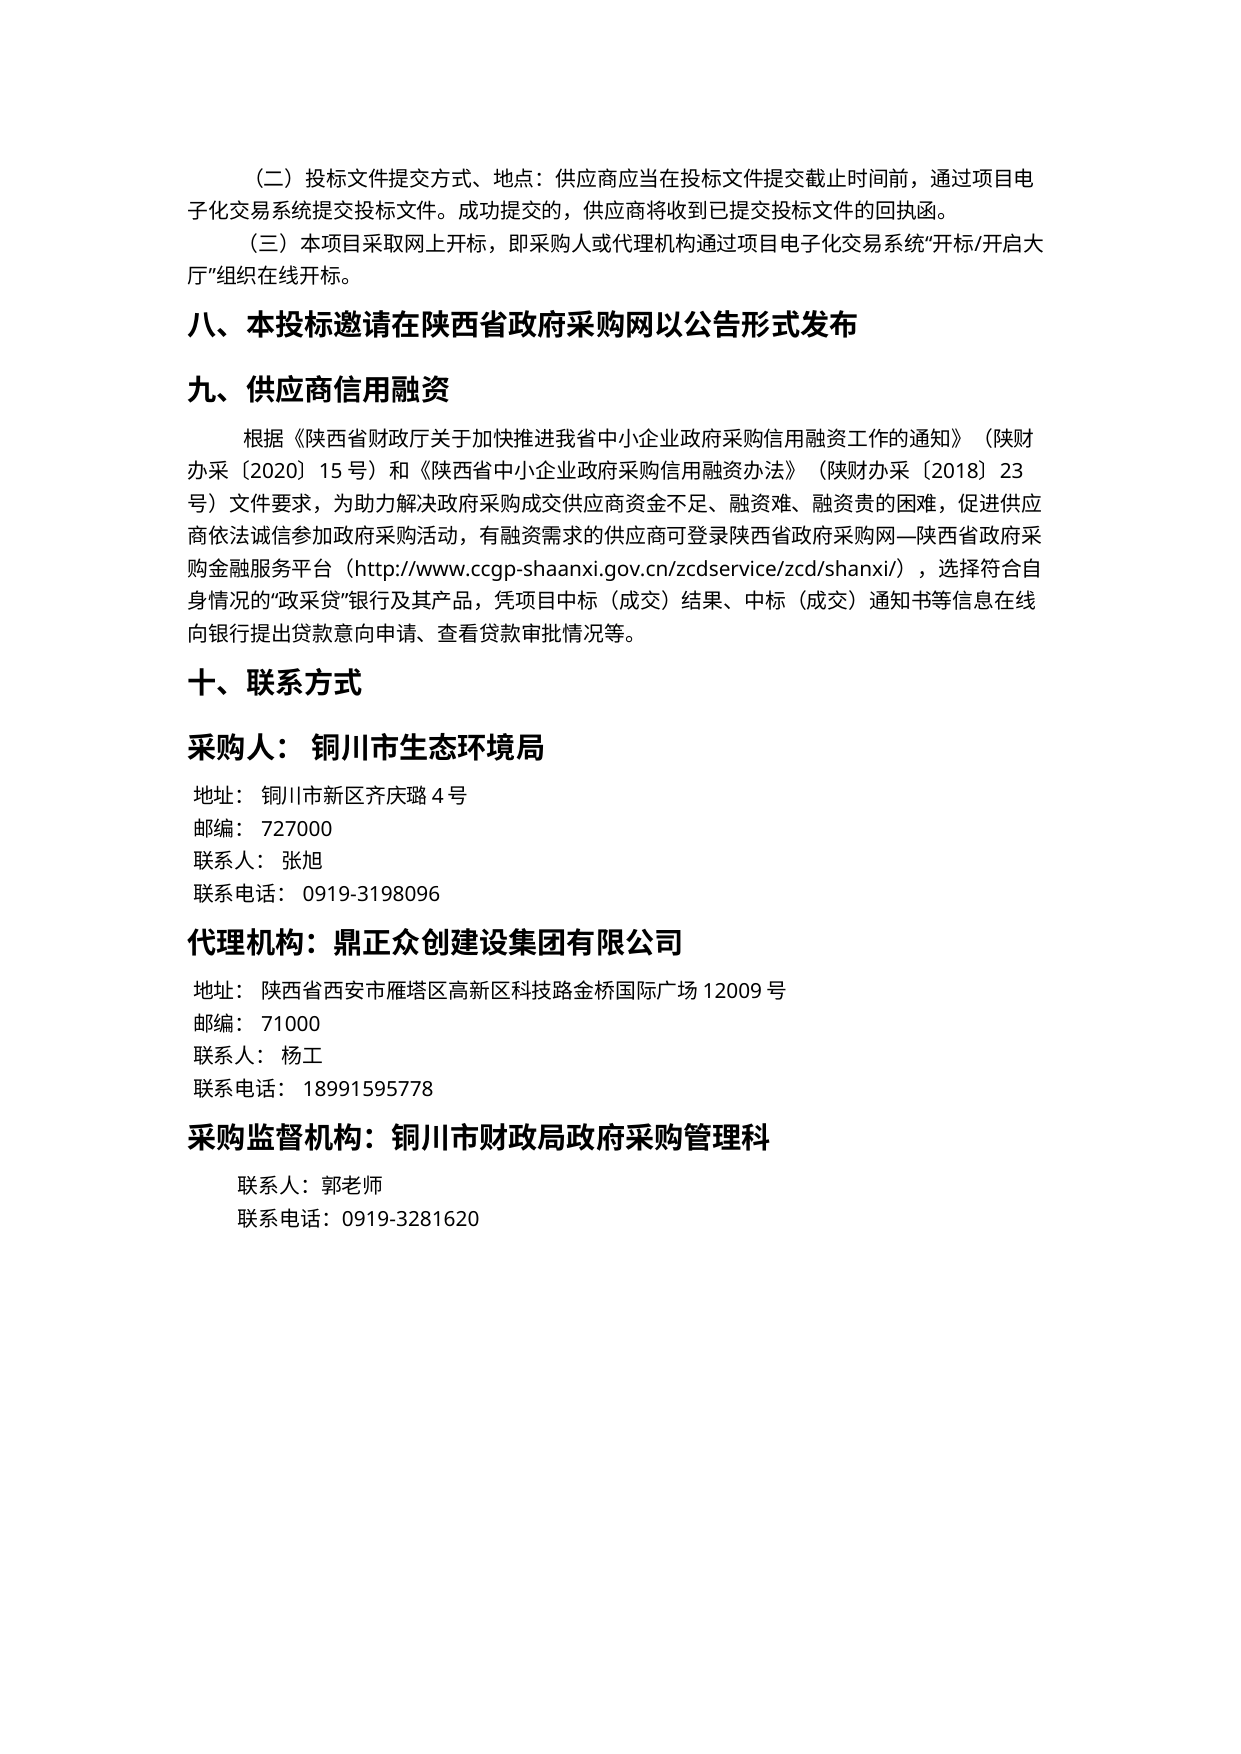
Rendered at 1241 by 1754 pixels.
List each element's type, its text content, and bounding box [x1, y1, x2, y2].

text （三）本项目采取网上开标，即采购人或代理机构通过项目电子化交易系统“开标/开启大厅”组织在线开标。 [187, 227, 1053, 292]
text 联系电话： 0919-3198096 [187, 877, 1053, 909]
text 八、本投标邀请在陕西省政府采购网以公告形式发布 [187, 292, 1053, 357]
text 代理机构：鼎正众创建设集团有限公司 [187, 909, 1053, 974]
text 联系人：郭老师 [187, 1169, 1053, 1202]
text （二）投标文件提交方式、地点：供应商应当在投标文件提交截止时间前，通过项目电子化交易系统提交投标文件。成功提交的，供应商将收到已提交投标文件的回执函。 [187, 162, 1053, 227]
text 邮编： 71000 [187, 1007, 1053, 1039]
text 十、联系方式 [187, 649, 1053, 714]
text 联系电话：0919-3281620 [187, 1202, 1053, 1234]
text 采购人： 铜川市生态环境局 [187, 714, 1053, 779]
text 九、供应商信用融资 [187, 357, 1053, 422]
text 采购监督机构：铜川市财政局政府采购管理科 [187, 1104, 1053, 1169]
text 联系电话： 18991595778 [187, 1072, 1053, 1104]
text 根据《陕西省财政厅关于加快推进我省中小企业政府采购信用融资工作的通知》（陕财办采〔2020〕15 号）和《陕西省中小企业政府采购信用融资办法》（陕财办采〔2018〕23 号）文件要求，为助力解决政府采购成交供应商资金不足、融资难、融资贵的困难，促进供应商依法诚信参加政府采购活动，有融资需求的供应商可登录陕西省政府采购网—陕西省政府采购金融服务平台（http://www.ccgp-shaanxi.gov.cn/zcdservice/zcd/shanxi/），选择符合自身情况的“政采贷”银行及其产品，凭项目中标（成交）结果、中标（成交）通知书等信息在线向银行提出贷款意向申请、查看贷款审批情况等。 [187, 422, 1053, 649]
text 联系人： 张旭 [187, 844, 1053, 877]
text 地址： 陕西省西安市雁塔区高新区科技路金桥国际广场12009号 [187, 974, 1053, 1007]
text 地址： 铜川市新区齐庆璐4号 [187, 779, 1053, 812]
text 联系人： 杨工 [187, 1039, 1053, 1072]
text 邮编： 727000 [187, 812, 1053, 844]
